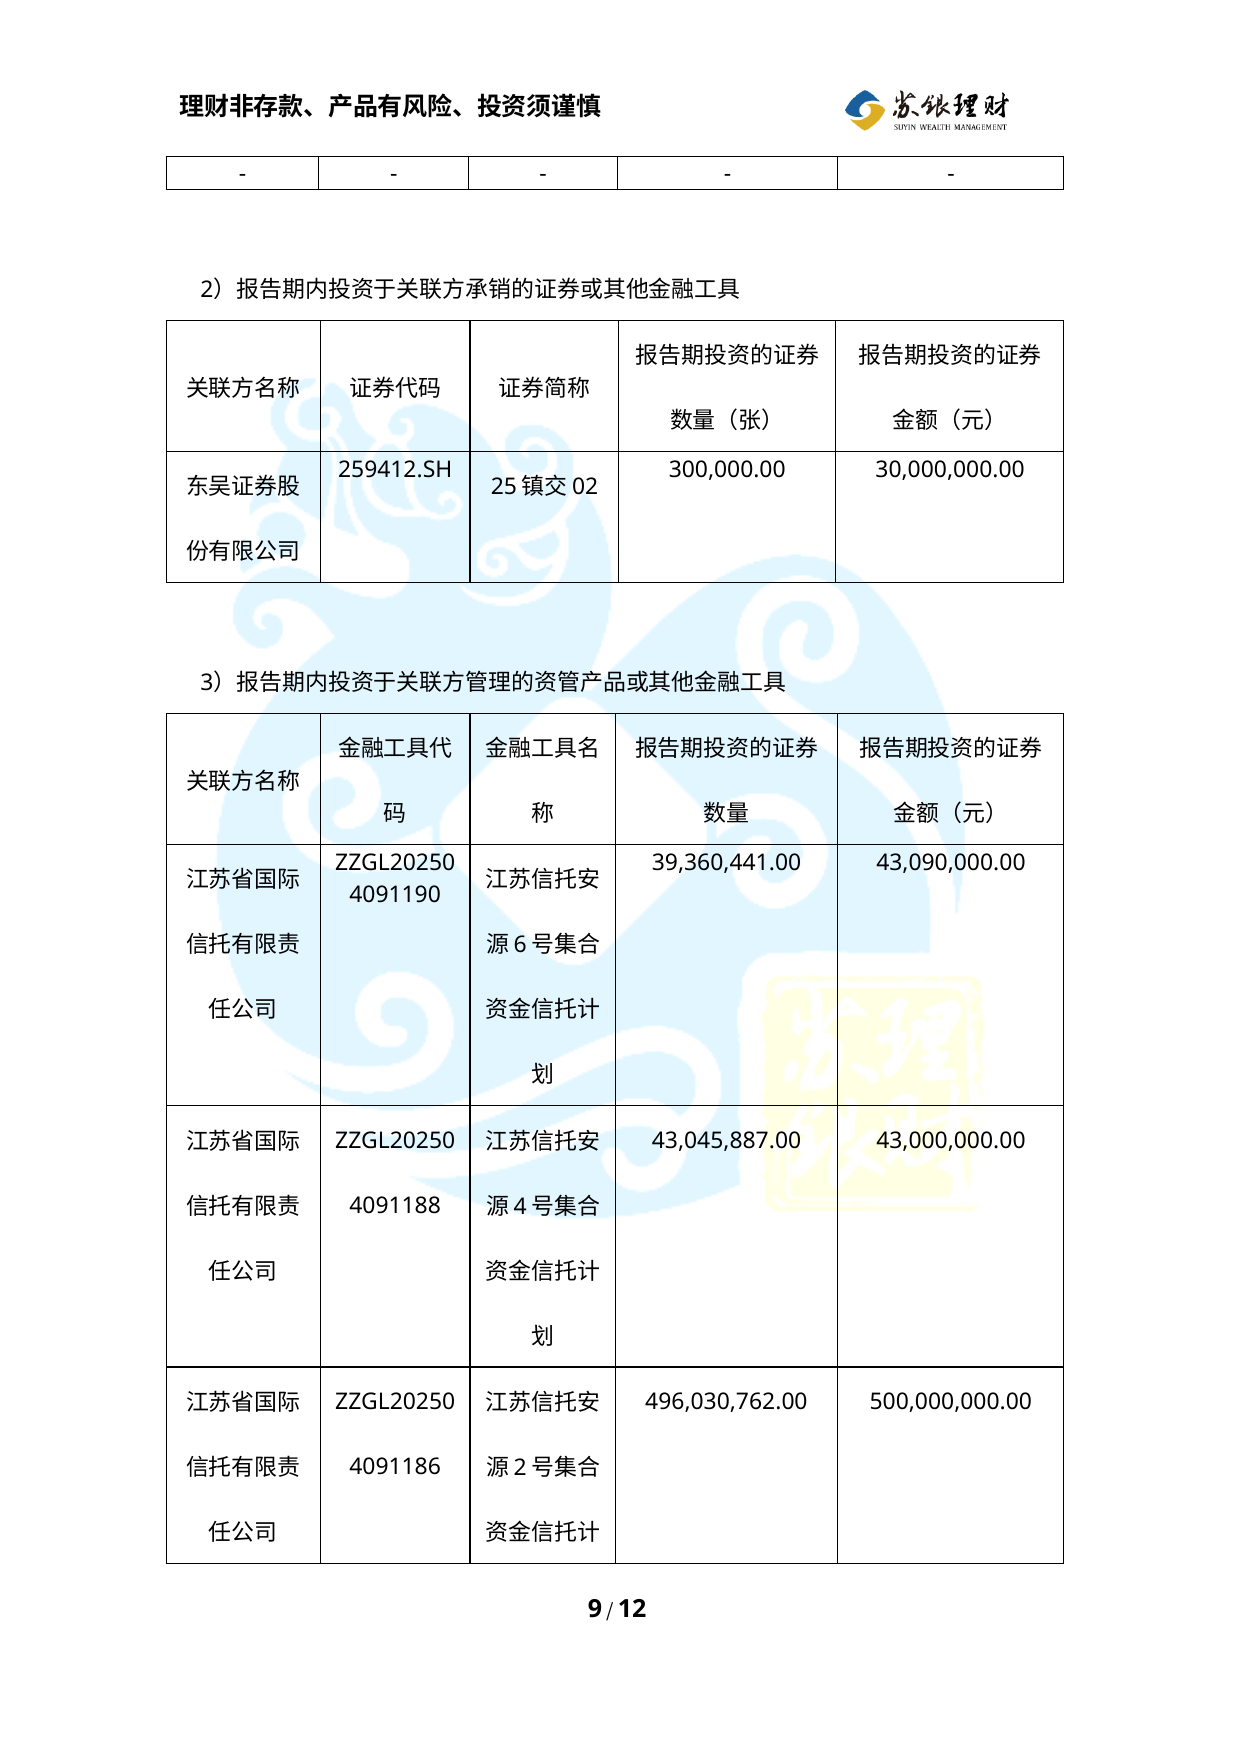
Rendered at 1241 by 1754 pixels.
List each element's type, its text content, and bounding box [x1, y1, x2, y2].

table_cell 39,360,441.00 [616, 845, 837, 1105]
table_header 证券简称 [471, 321, 618, 451]
table_cell - [838, 157, 1063, 189]
table_cell 259412.SH [321, 452, 469, 582]
table_cell 江苏信托安源2号集合资金信托计划 [471, 1368, 615, 1562]
table_cell 江苏省国际信托有限责任公司 [167, 845, 320, 1105]
table_cell 江苏信托安源6号集合资金信托计划 [471, 845, 615, 1105]
table_cell 江苏省国际信托有限责任公司 [167, 1368, 320, 1562]
table_cell 江苏省国际信托有限责任公司 [167, 1106, 320, 1366]
table_cell 500,000,000.00 [838, 1368, 1063, 1562]
table_header 报告期投资的证券金额（元） [836, 321, 1063, 451]
table_cell ZZGL202504091188 [321, 1106, 469, 1366]
table_cell ZZGL202504091186 [321, 1368, 469, 1562]
table_cell 25镇交02 [471, 452, 618, 582]
table_header 关联方名称 [167, 714, 320, 844]
table_header 金融工具代码 [321, 714, 469, 844]
list 报告期内投资于关联方管理的资管产品或其他金融工具 [177, 648, 1053, 713]
table_cell 496,030,762.00 [616, 1368, 837, 1562]
table_cell 43,090,000.00 [838, 845, 1063, 1105]
text 2）报告期内投资于关联方承销的证券或其他金融工具 [177, 255, 1053, 320]
table_header 金融工具名称 [471, 714, 615, 844]
table_header 报告期投资的证券数量（张） [619, 321, 835, 451]
table_cell 东吴证券股份有限公司 [167, 452, 320, 582]
table_cell 江苏信托安源4号集合资金信托计划 [471, 1106, 615, 1366]
table_cell - [618, 157, 837, 189]
table_cell 300,000.00 [619, 452, 835, 582]
table_header 证券代码 [321, 321, 469, 451]
table_cell ZZGL202504091190 [321, 845, 469, 1105]
table_cell - [167, 157, 318, 189]
table_cell 43,045,887.00 [616, 1106, 837, 1366]
table_header 报告期投资的证券数量 [616, 714, 837, 844]
table_header 关联方名称 [167, 321, 320, 451]
picture [820, 72, 1039, 143]
table_cell 30,000,000.00 [836, 452, 1063, 582]
table_cell - [469, 157, 617, 189]
table_header 报告期投资的证券金额（元） [838, 714, 1063, 844]
table_cell - [319, 157, 468, 189]
table_cell 43,000,000.00 [838, 1106, 1063, 1366]
